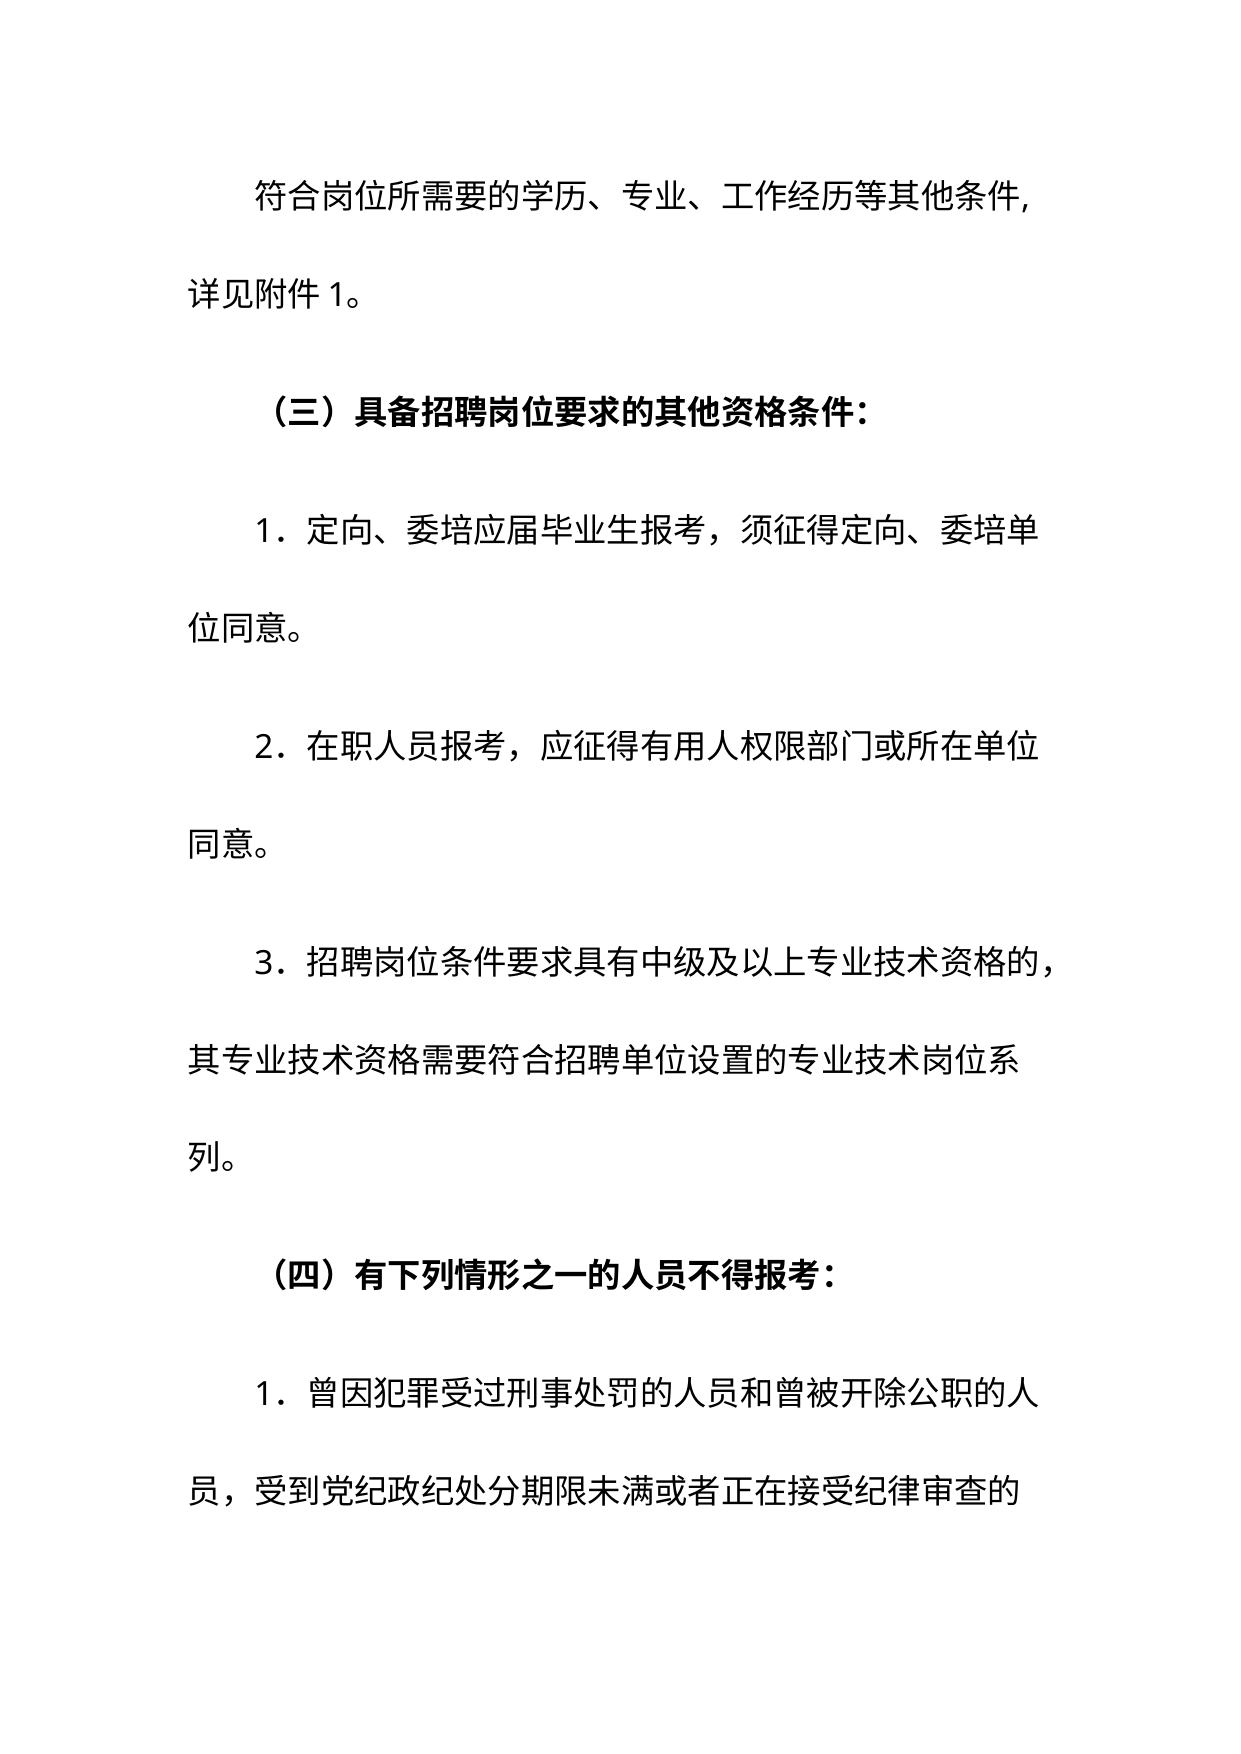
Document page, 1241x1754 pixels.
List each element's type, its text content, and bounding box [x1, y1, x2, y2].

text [187, 1359, 1053, 1521]
text 1．定向、委培应届毕业生报考，须征得定向、委培单位同意。 [187, 496, 1053, 658]
text （三）具备招聘岗位要求的其他资格条件： [187, 378, 1053, 443]
text 2．在职人员报考，应征得有用人权限部门或所在单位同意。 [187, 712, 1053, 874]
text 3．招聘岗位条件要求具有中级及以上专业技术资格的，其专业技术资格需要符合招聘单位设置的专业技术岗位系列。 [187, 927, 1053, 1187]
text 符合岗位所需要的学历、专业、工作经历等其他条件,详见附件1。 [187, 162, 1053, 324]
text （四）有下列情形之一的人员不得报考： [187, 1241, 1053, 1306]
